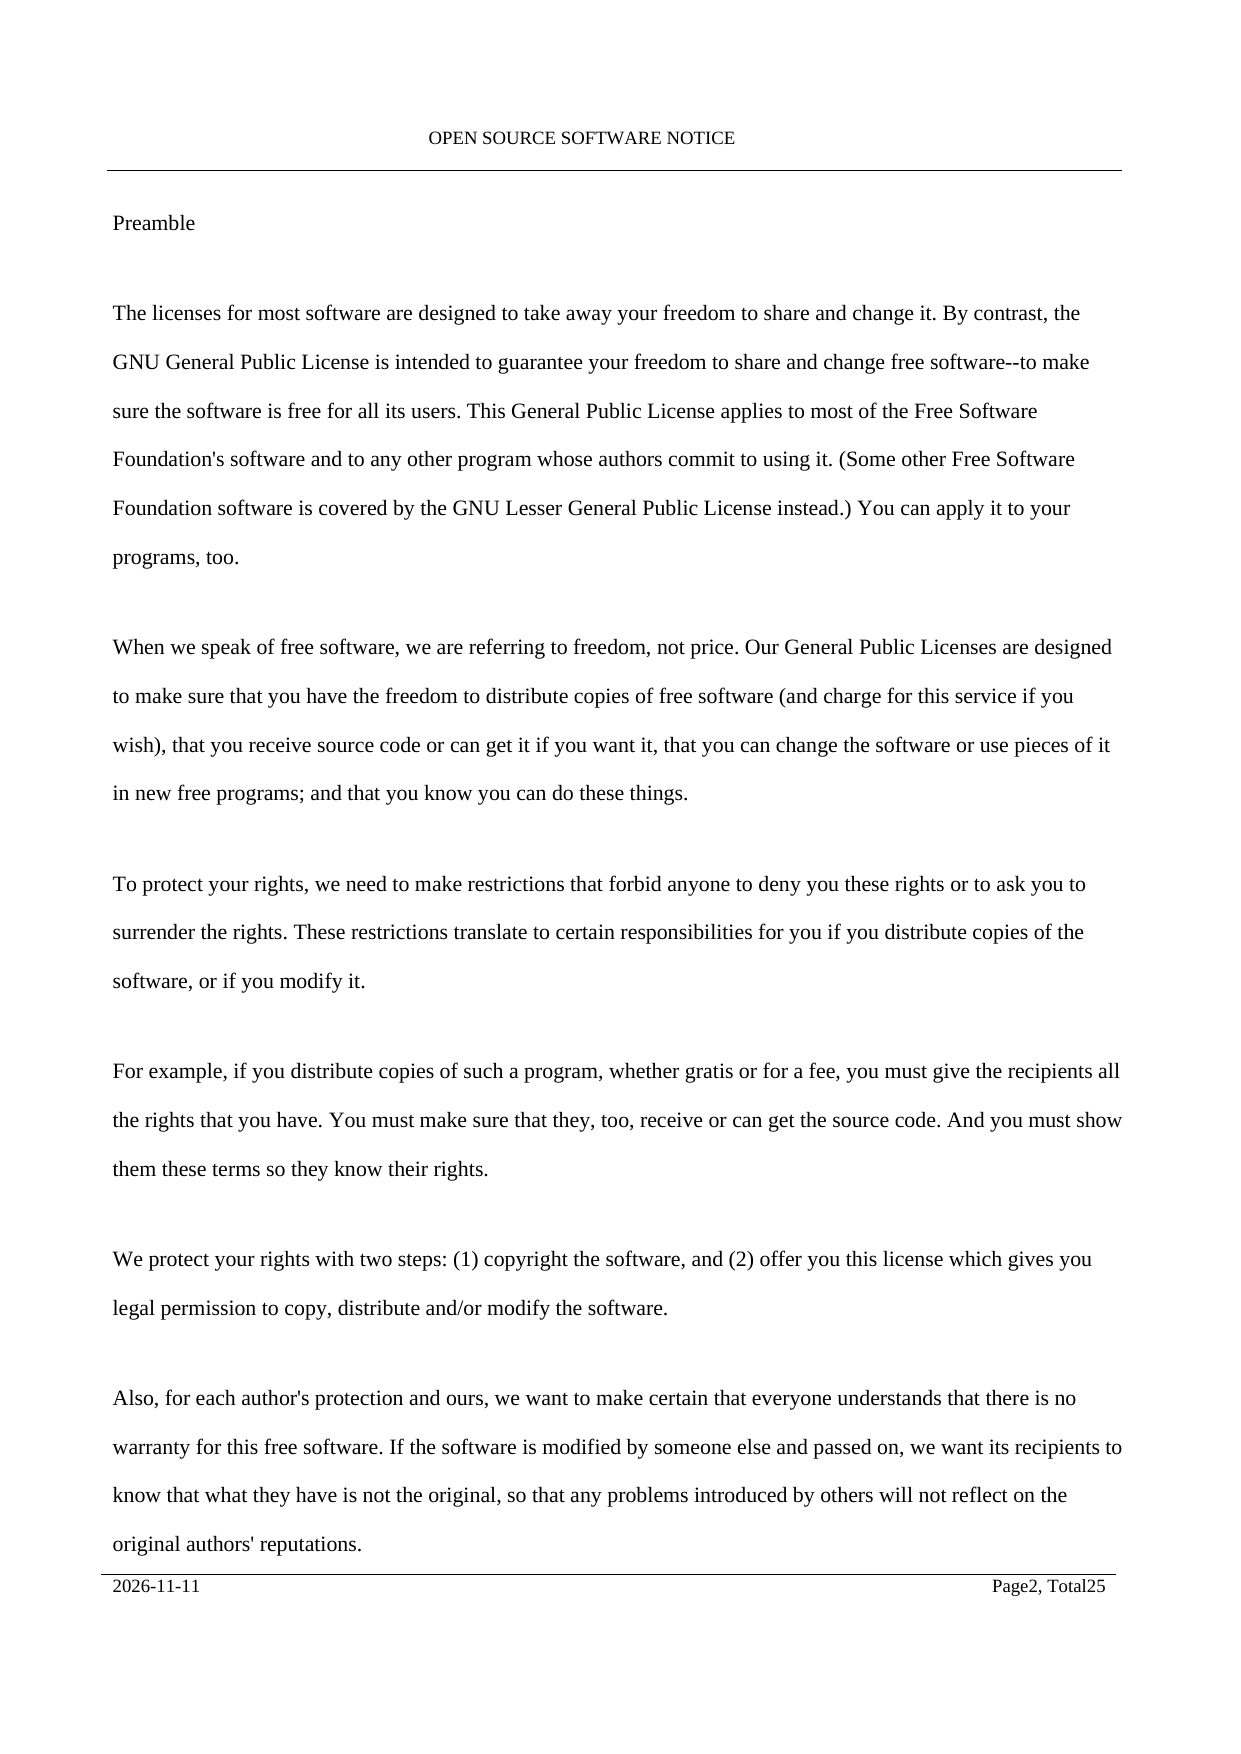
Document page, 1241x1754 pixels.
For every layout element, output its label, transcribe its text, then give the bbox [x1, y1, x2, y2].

text For example, if you distribute copies of such a program, whether gratis or for a fee, you must give the recipients all the rights that you have. You must make sure that they, too, receive or can get the source code. And you must show them these terms so they know their rights. [112, 1055, 1128, 1185]
text To protect your rights, we need to make restrictions that forbid anyone to deny you these rights or to ask you to surrender the rights. These restrictions translate to certain responsibilities for you if you distribute copies of the software, or if you modify it. [112, 867, 1128, 997]
text Also, for each author's protection and ours, we want to make certain that everyone understands that there is no warranty for this free software. If the software is modified by someone else and passed on, we want its recipients to know that what they have is not the original, so that any problems introduced by others will not reflect on the original authors' reputations. [112, 1381, 1128, 1560]
text We protect your rights with two steps: (1) copyright the software, and (2) offer you this license which gives you legal permission to copy, distribute and/or modify the software. [112, 1242, 1128, 1324]
text The licenses for most software are designed to take away your freedom to share and change it. By contrast, the GNU General Public License is intended to guarantee your freedom to share and change free software--to make sure the software is free for all its users. This General Public License applies to most of the Free Software Foundation's software and to any other program whose authors commit to using it. (Some other Free Software Foundation software is covered by the GNU Lesser General Public License instead.) You can apply it to your programs, too. [112, 297, 1128, 573]
text When we speak of free software, we are referring to freedom, not price. Our General Public Licenses are designed to make sure that you have the freedom to distribute copies of free software (and charge for this service if you wish), that you receive source code or can get it if you want it, that you can change the software or use pieces of it in new free programs; and that you know you can do these things. [112, 631, 1128, 809]
text Preamble [112, 206, 1128, 239]
